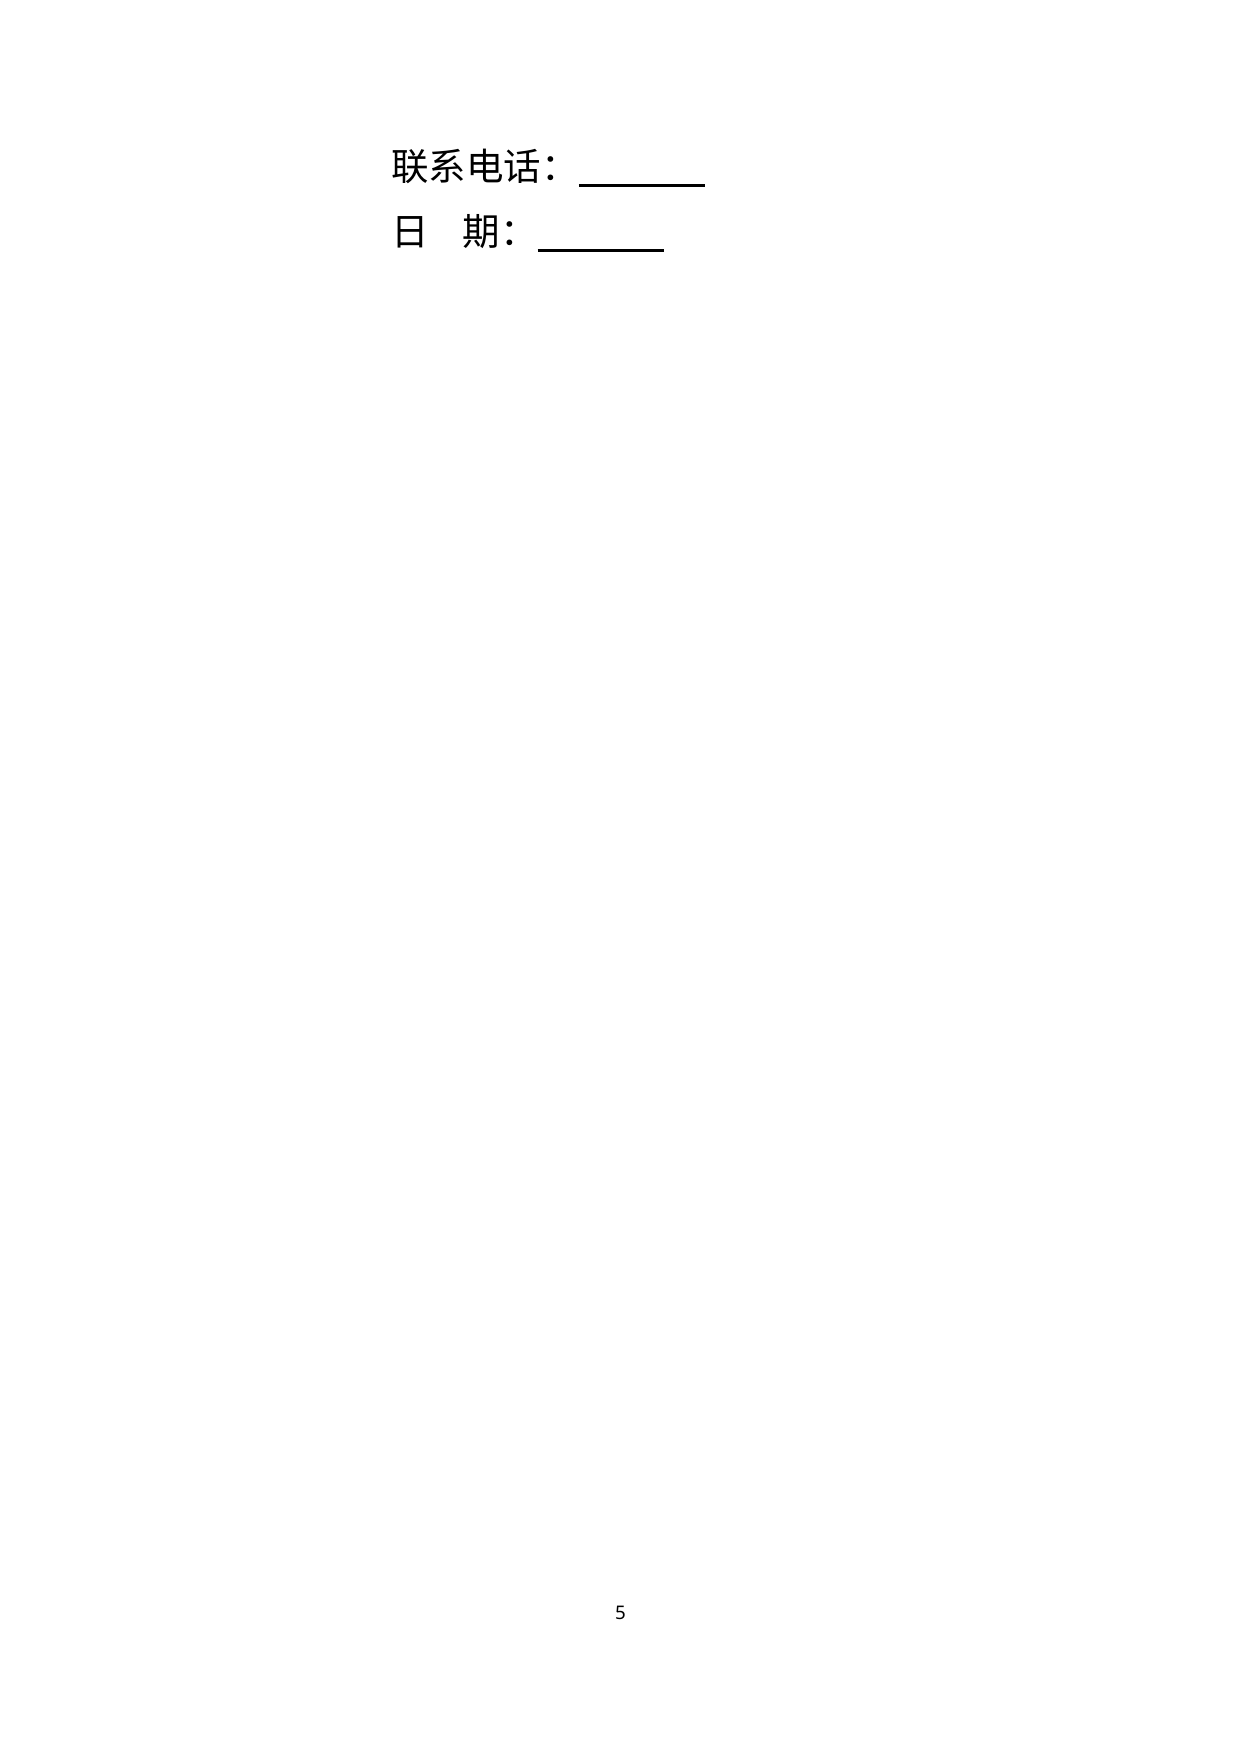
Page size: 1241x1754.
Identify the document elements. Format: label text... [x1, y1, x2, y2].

text 日 期： [129, 197, 1111, 262]
text 联系电话： [129, 132, 1111, 197]
